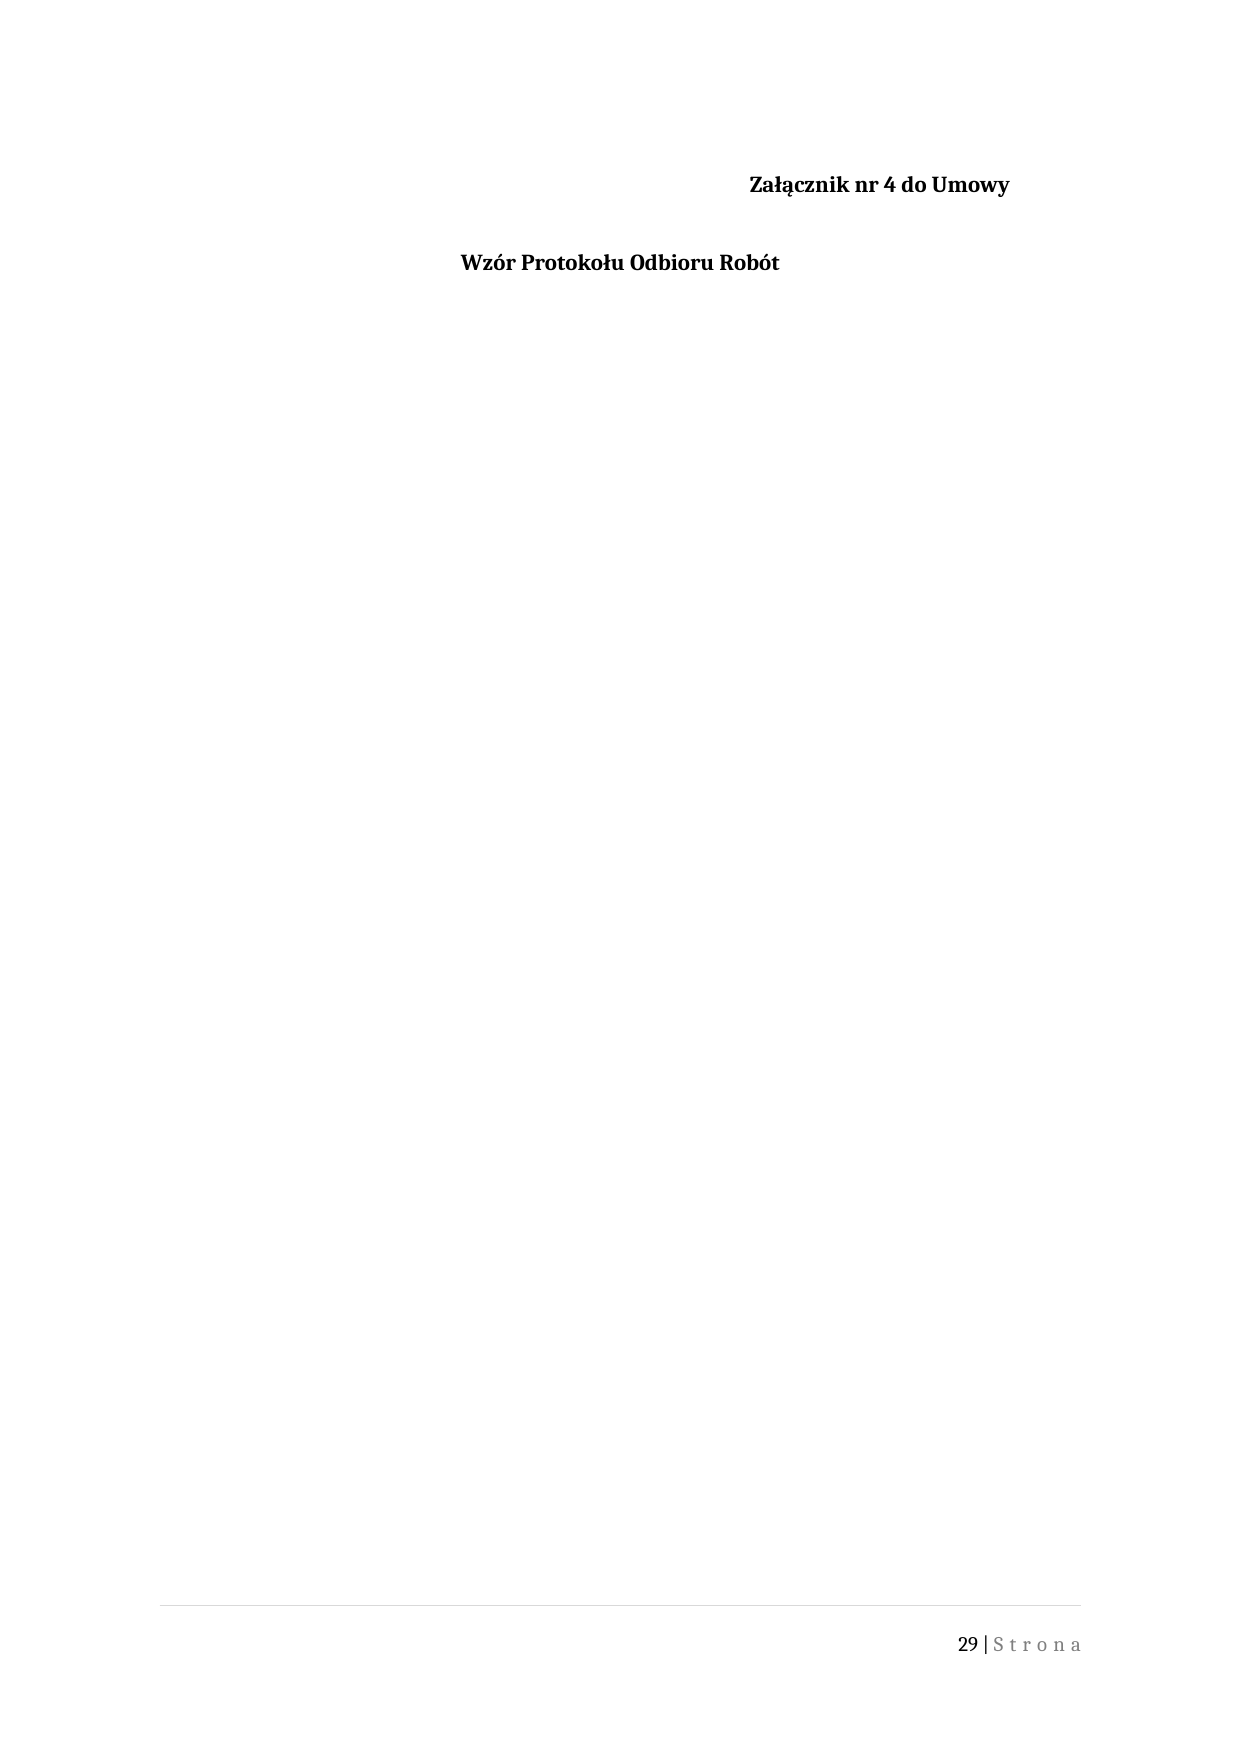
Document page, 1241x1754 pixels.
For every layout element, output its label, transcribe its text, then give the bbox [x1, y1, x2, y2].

text Wzór Protokołu Odbioru Robót [159, 250, 1081, 276]
text Załącznik nr 4 do Umowy [159, 172, 1081, 198]
